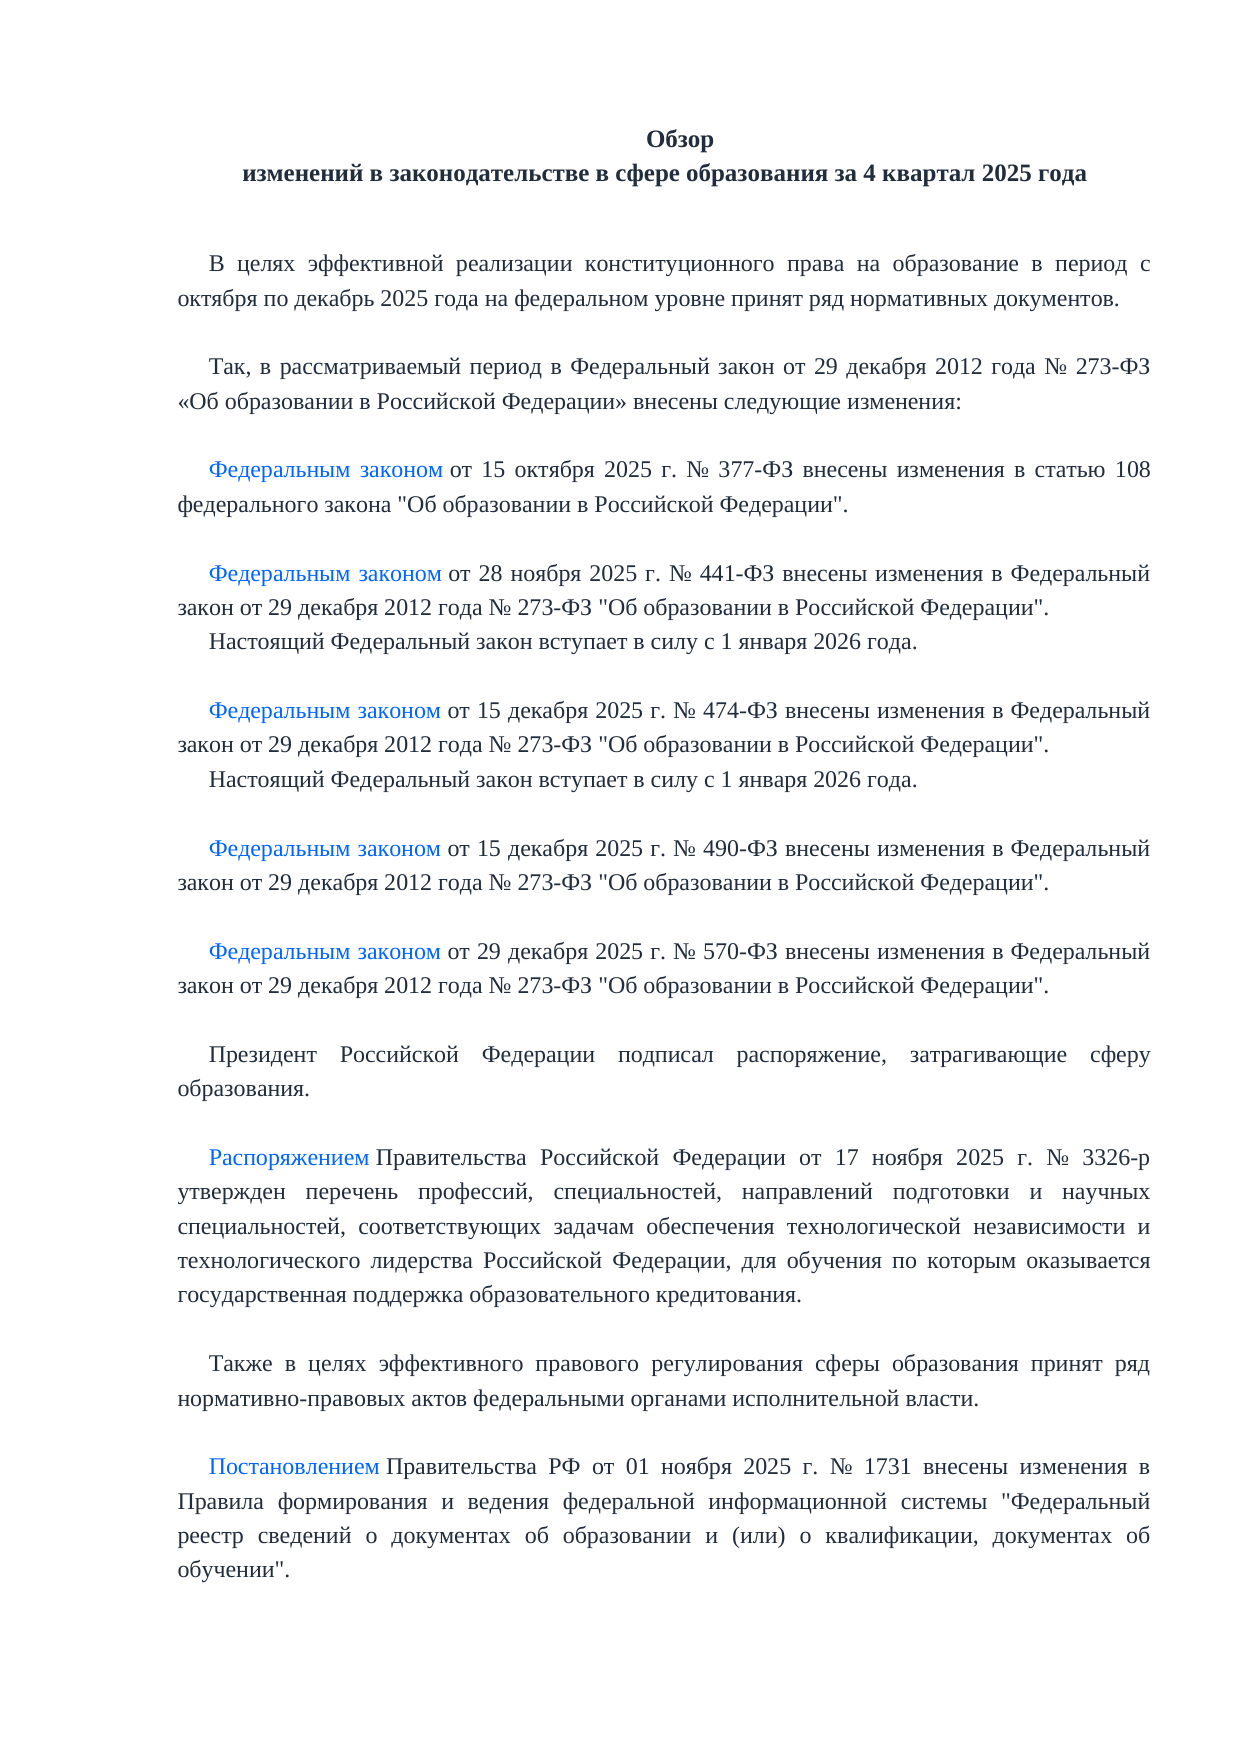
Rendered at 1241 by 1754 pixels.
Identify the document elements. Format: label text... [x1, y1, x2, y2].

text Федеральным законом от 28 ноября 2025 г. № 441-ФЗ внесены изменения в Федеральный закон от 29 декабря 2012 года № 273-ФЗ "Об образовании в Российской Федерации". [177, 552, 1152, 621]
text изменений в законодательстве в сфере образования за 4 квартал 2025 года [177, 152, 1152, 187]
text Постановлением Правительства РФ от 01 ноября 2025 г. № 1731 внесены изменения в Правила формирования и ведения федеральной информационной системы "Федеральный реестр сведений о документах об образовании и (или) о квалификации, документах об обучении". [177, 1446, 1152, 1583]
text В целях эффективной реализации конституционного права на образование в период с октября по декабрь 2025 года на федеральном уровне принят ряд нормативных документов. [177, 242, 1152, 311]
text Настоящий Федеральный закон вступает в силу с 1 января 2026 года. [177, 621, 1152, 655]
text Федеральным законом от 15 октября 2025 г. № 377-ФЗ внесены изменения в статью 108 федерального закона "Об образовании в Российской Федерации". [177, 449, 1152, 517]
text Настоящий Федеральный закон вступает в силу с 1 января 2026 года. [177, 758, 1152, 792]
text Так, в рассматриваемый период в Федеральный закон от 29 декабря 2012 года № 273-ФЗ «Об образовании в Российской Федерации» внесены следующие изменения: [177, 346, 1152, 414]
text Федеральным законом от 15 декабря 2025 г. № 474-ФЗ внесены изменения в Федеральный закон от 29 декабря 2012 года № 273-ФЗ "Об образовании в Российской Федерации". [177, 689, 1152, 758]
text Также в целях эффективного правового регулирования сферы образования принят ряд нормативно-правовых актов федеральными органами исполнительной власти. [177, 1342, 1152, 1411]
text Федеральным законом от 29 декабря 2025 г. № 570-ФЗ внесены изменения в Федеральный закон от 29 декабря 2012 года № 273-ФЗ "Об образовании в Российской Федерации". [177, 930, 1152, 999]
text Обзор [177, 118, 1152, 152]
text Президент Российской Федерации подписал распоряжение, затрагивающие сферу образования. [177, 1033, 1152, 1102]
text Федеральным законом от 15 декабря 2025 г. № 490-ФЗ внесены изменения в Федеральный закон от 29 декабря 2012 года № 273-ФЗ "Об образовании в Российской Федерации". [177, 827, 1152, 896]
text Распоряжением Правительства Российской Федерации от 17 ноября 2025 г. № 3326-р утвержден перечень профессий, специальностей, направлений подготовки и научных специальностей, соответствующих задачам обеспечения технологической независимости и технологического лидерства Российской Федерации, для обучения по которым оказывается государственная поддержка образовательного кредитования. [177, 1136, 1152, 1308]
